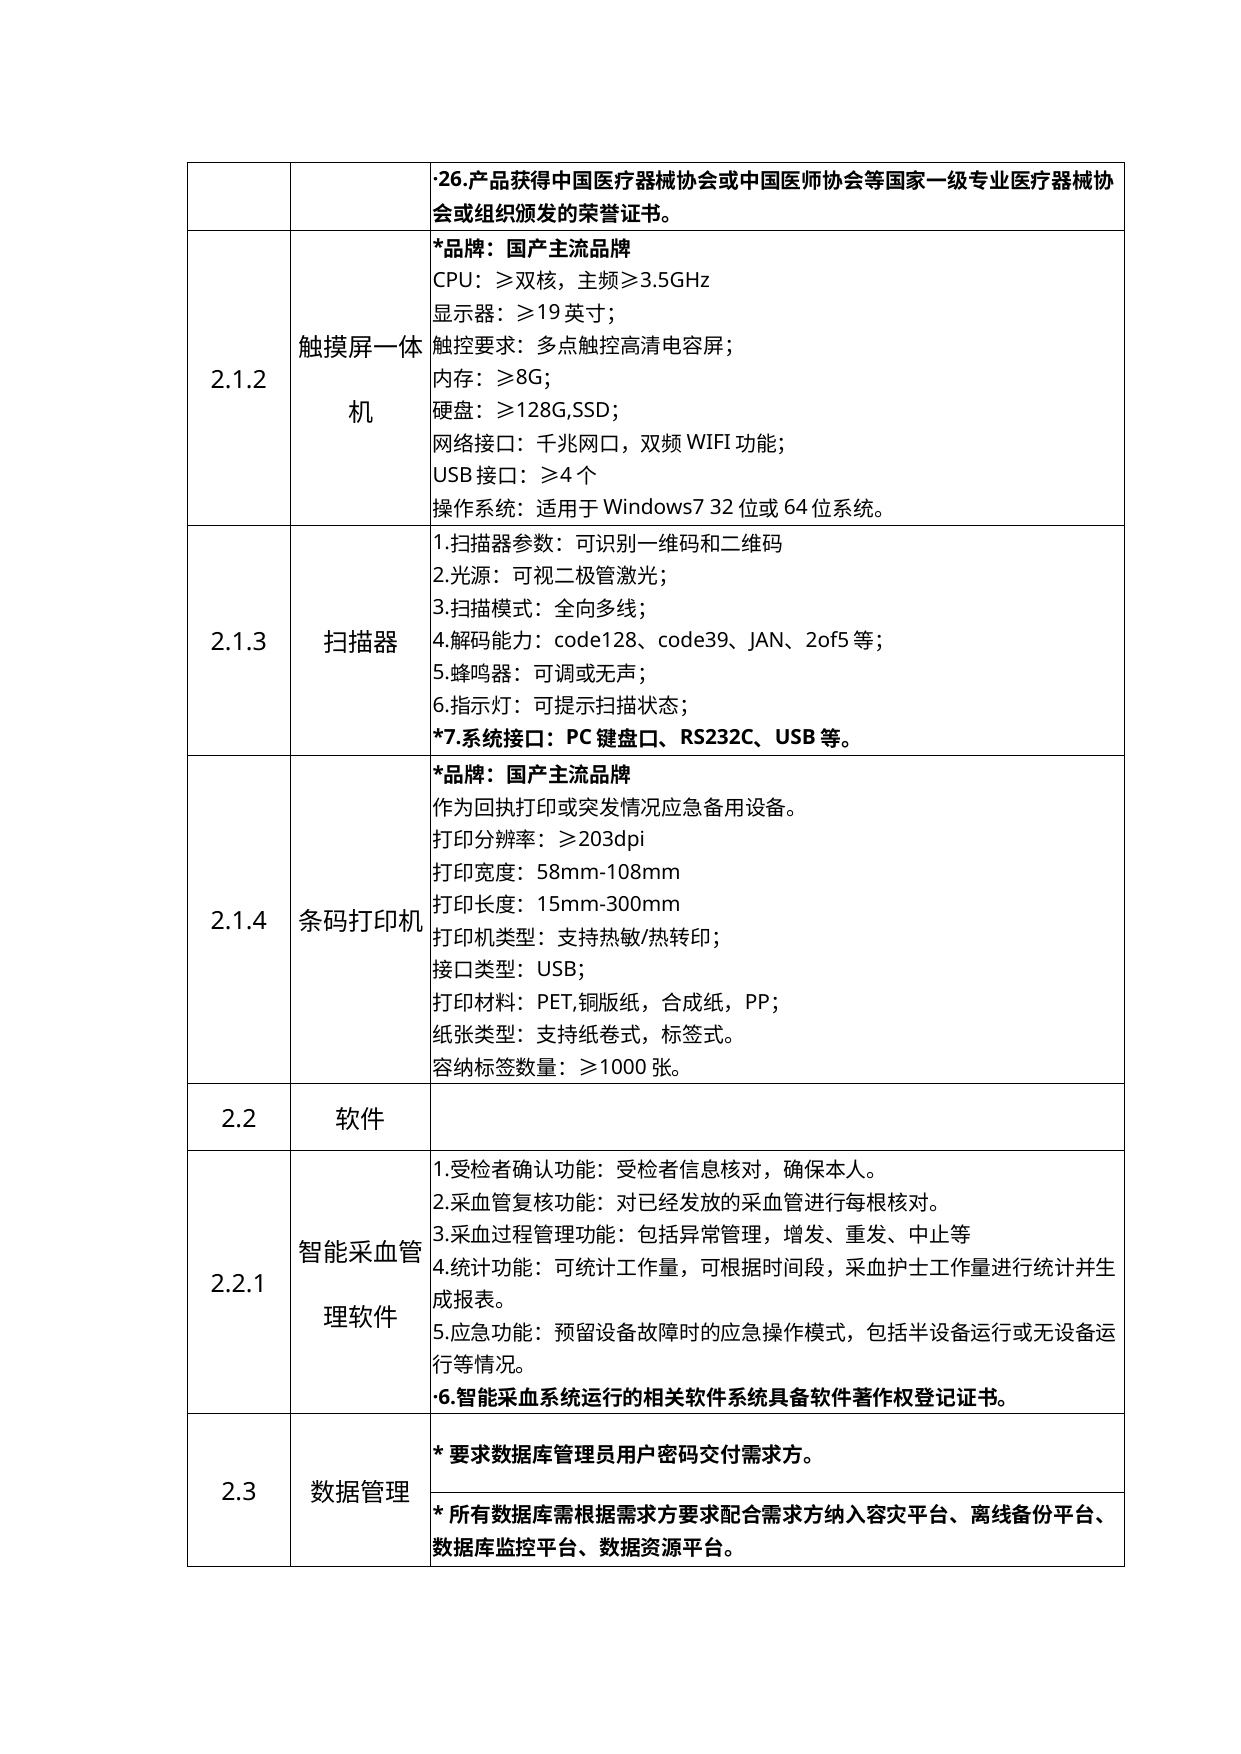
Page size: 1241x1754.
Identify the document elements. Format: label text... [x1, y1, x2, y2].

table_cell 2.1.4 [188, 756, 290, 1082]
table_cell 扫描器 [291, 526, 430, 755]
table_cell 2.2 [188, 1084, 290, 1150]
table_cell 2.2.1 [188, 1151, 290, 1413]
table_cell *品牌：国产主流品牌 CPU：≥双核，主频≥3.5GHz 显示器：≥19英寸； 触控要求：多点触控高清电容屏； 内存：≥8G； 硬盘：≥128G,SSD； 网络接口：千兆网口，双频WIFI功能； USB接口：≥4个 操作系统：适用于Windows7 32位或64位系统。 [431, 231, 1124, 525]
table_cell 2.1.3 [188, 526, 290, 755]
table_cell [431, 163, 1124, 229]
table_cell * 所有数据库需根据需求方要求配合需求方纳入容灾平台、离线备份平台、数据库监控平台、数据资源平台。 [431, 1493, 1124, 1566]
table_cell 1.扫描器参数：可识别一维码和二维码 2.光源：可视二极管激光； 3.扫描模式：全向多线； 4.解码能力：code128、code39、JAN、2of5等； 5.蜂鸣器：可调或无声； 6.指示灯：可提示扫描状态； *7.系统接口：PC键盘口、RS232C、USB等。 [431, 526, 1124, 755]
table_cell 2.1.2 [188, 231, 290, 525]
table_cell 软件 [291, 1084, 430, 1150]
table_cell *品牌：国产主流品牌 作为回执打印或突发情况应急备用设备。 打印分辨率：≥203dpi 打印宽度：58mm-108mm 打印长度：15mm-300mm 打印机类型：支持热敏/热转印； 接口类型：USB； 打印材料：PET,铜版纸，合成纸，PP； 纸张类型：支持纸卷式，标签式。 容纳标签数量：≥1000张。 [431, 756, 1124, 1082]
table_cell 数据管理 [291, 1414, 430, 1566]
table_cell 2.3 [188, 1414, 290, 1566]
table_cell 1.受检者确认功能：受检者信息核对，确保本人。 2.采血管复核功能：对已经发放的采血管进行每根核对。 3.采血过程管理功能：包括异常管理，增发、重发、中止等 4.统计功能：可统计工作量，可根据时间段，采血护士工作量进行统计并生成报表。 5.应急功能：预留设备故障时的应急操作模式，包括半设备运行或无设备运行等情况。 ·6.智能采血系统运行的相关软件系统具备软件著作权登记证书。 [431, 1151, 1124, 1413]
table_cell 智能采血管理软件 [291, 1151, 430, 1413]
table_cell 触摸屏一体机 [291, 231, 430, 525]
table_cell [431, 1084, 1124, 1150]
table_cell 条码打印机 [291, 756, 430, 1082]
table_cell * 要求数据库管理员用户密码交付需求方。 [431, 1414, 1124, 1492]
